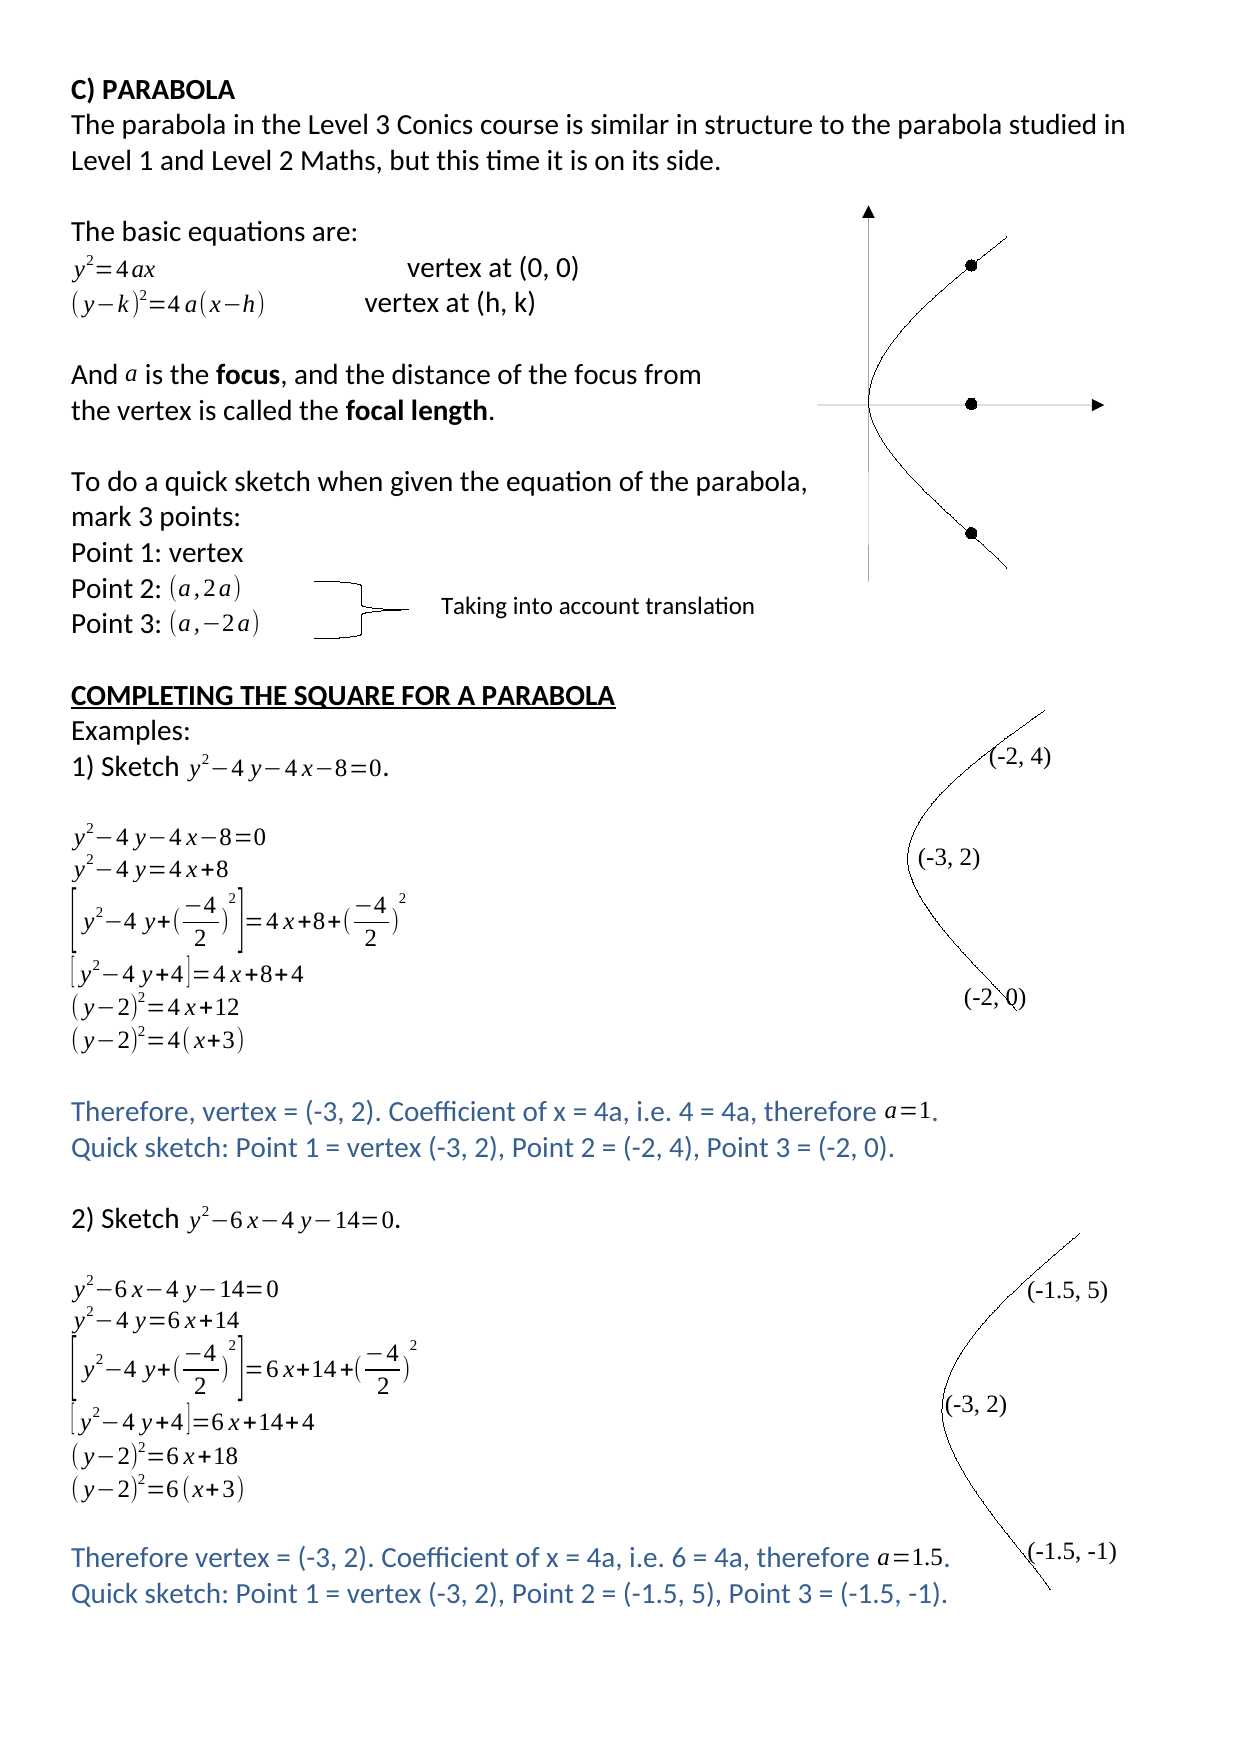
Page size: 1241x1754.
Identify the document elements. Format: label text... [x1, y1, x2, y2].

text To do a quick sketch when given the equation of the parabola, [71, 463, 1169, 498]
text The parabola in the Level 3 Conics course is similar in structure to the parabola studied in Level 1 and Level 2 Maths, but this time it is on its side. [71, 106, 1169, 178]
text vertex at (0, 0) [71, 249, 1169, 284]
text 1) Sketch . [71, 748, 1169, 783]
text mark 3 points: [71, 498, 1169, 534]
text Point 1: vertex [71, 534, 1169, 570]
text the vertex is called the focal length. [71, 392, 1169, 427]
text Therefore, vertex = (-3, 2). Coefficient of x = 4a, i.e. 4 = 4a, therefore . [71, 1093, 1169, 1129]
text 2) Sketch . [71, 1200, 1169, 1236]
text vertex at (h, k) [71, 284, 1169, 320]
text C) PARABOLA [71, 71, 1169, 106]
text And is the focus, and the distance of the focus from [71, 356, 1169, 392]
text Quick sketch: Point 1 = vertex (-3, 2), Point 2 = (-2, 4), Point 3 = (-2, 0). [71, 1129, 1169, 1164]
text Point 3: [71, 605, 1169, 641]
text COMPLETING THE SQUARE FOR A PARABOLA [71, 677, 1169, 712]
text Point 2: [71, 570, 1169, 605]
text Quick sketch: Point 1 = vertex (-3, 2), Point 2 = (-1.5, 5), Point 3 = (-1.5, -1). [71, 1575, 1169, 1611]
text Examples: [71, 712, 1169, 748]
text Therefore vertex = (-3, 2). Coefficient of x = 4a, i.e. 6 = 4a, therefore . [71, 1539, 1169, 1575]
text The basic equations are: [71, 213, 1169, 249]
